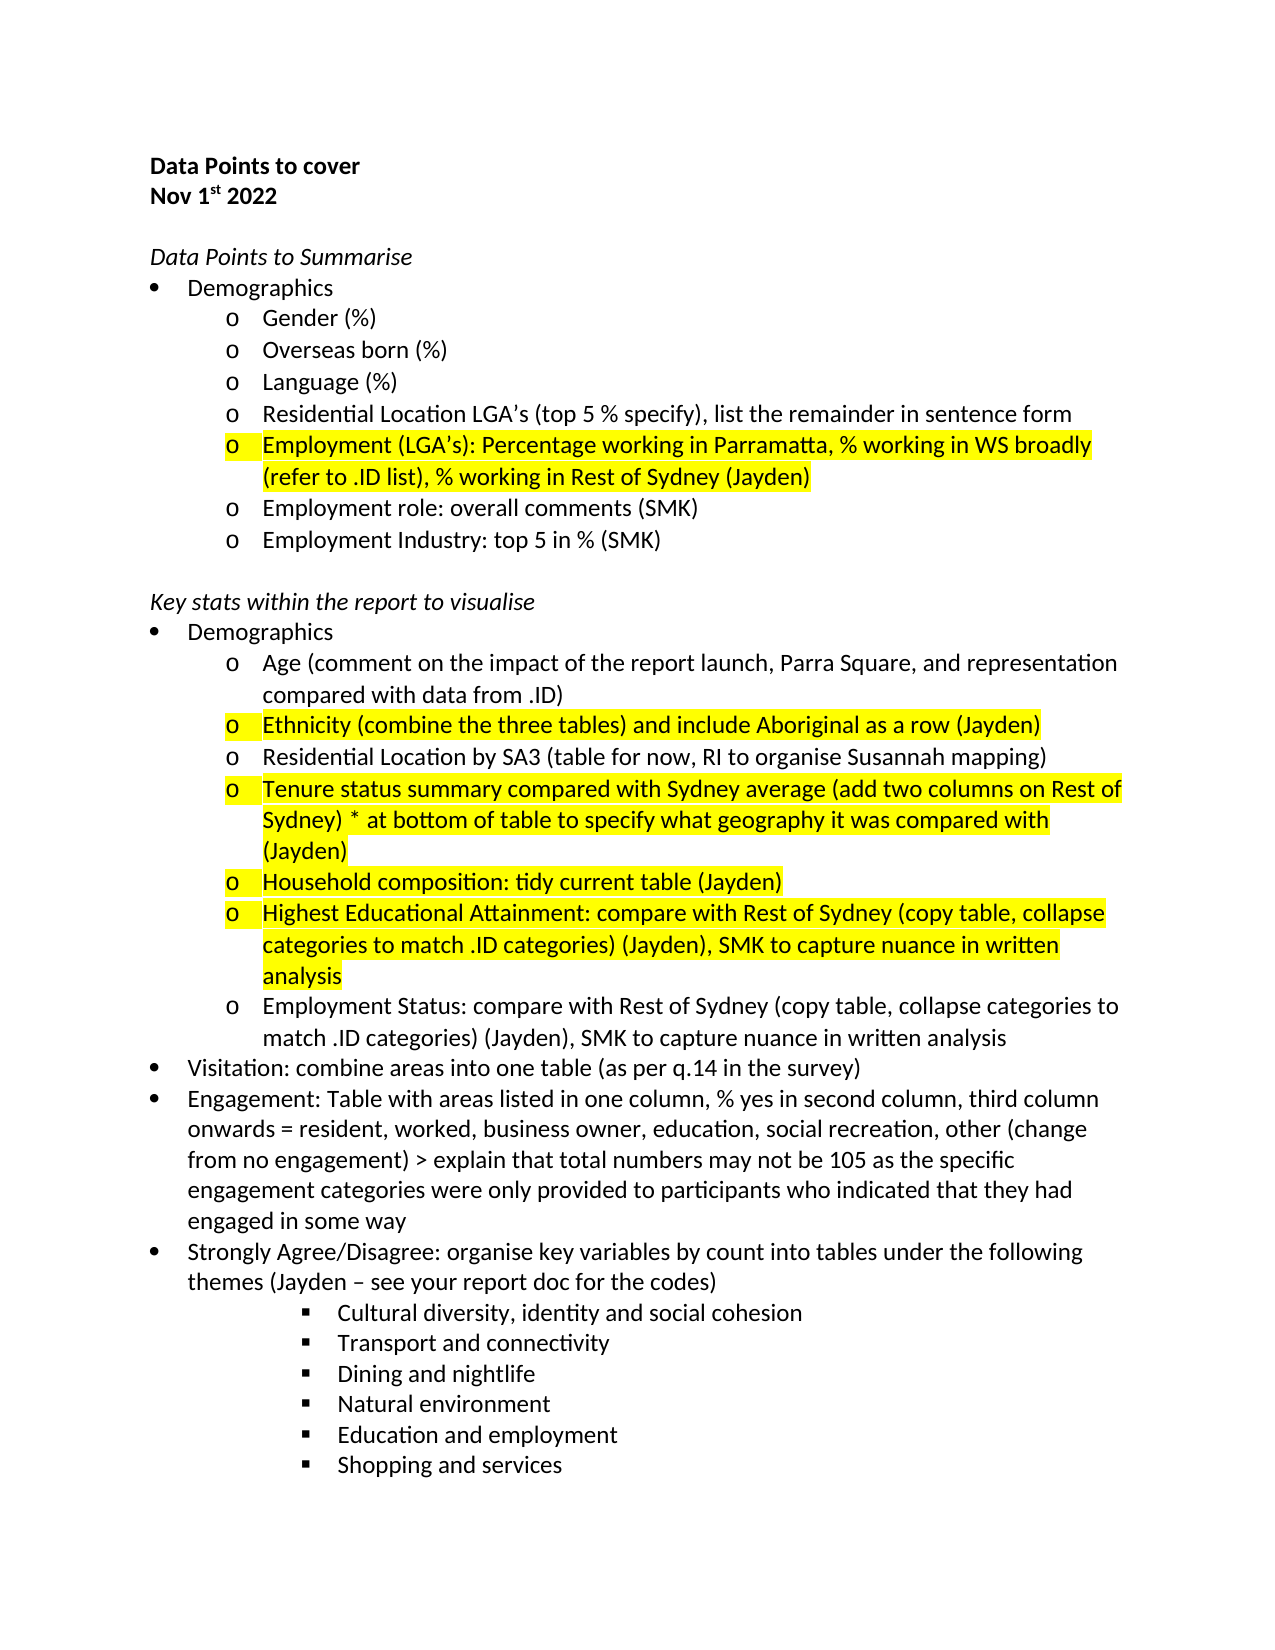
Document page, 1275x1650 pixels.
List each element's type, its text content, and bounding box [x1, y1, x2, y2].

text Key stats within the report to visualise [150, 586, 1125, 617]
text Data Points to cover [150, 150, 1125, 181]
list Natural environment [300, 1388, 1125, 1419]
list Employment role: overall comments (SMK) [225, 492, 1125, 524]
list Overseas born (%) [225, 334, 1125, 366]
list Strongly Agree/Disagree: organise key variables by count into tables under the following themes (Jayden – see your report doc for the codes) [150, 1236, 1125, 1297]
list Language (%) [225, 366, 1125, 398]
list Tenure status summary compared with Sydney average (add two columns on Rest of Sydney) * at bottom of table to specify what geography it was compared with (Jayden) [225, 773, 1125, 866]
list Employment (LGA’s): Percentage working in Parramatta, % working in WS broadly (refer to .ID list), % working in Rest of Sydney (Jayden) [225, 430, 1125, 492]
list Employment Industry: top 5 in % (SMK) [225, 524, 1125, 556]
list Employment Status: compare with Rest of Sydney (copy table, collapse categories to match .ID categories) (Jayden), SMK to capture nuance in written analysis [225, 990, 1125, 1053]
list Dining and nightlife [300, 1358, 1125, 1388]
list Shopping and services [300, 1449, 1125, 1480]
list Visitation: combine areas into one table (as per q.14 in the survey) [150, 1053, 1125, 1083]
list Education and employment [300, 1419, 1125, 1449]
list Residential Location by SA3 (table for now, RI to organise Susannah mapping) [225, 741, 1125, 773]
text Data Points to Summarise [150, 242, 1125, 272]
list Transport and connectivity [300, 1327, 1125, 1358]
list Demographics [150, 617, 1125, 647]
list Household composition: tidy current table (Jayden) [225, 866, 1125, 897]
list Demographics [150, 272, 1125, 303]
list Gender (%) [225, 303, 1125, 334]
list Highest Educational Attainment: compare with Rest of Sydney (copy table, collapse categories to match .ID categories) (Jayden), SMK to capture nuance in written analysis [225, 897, 1125, 990]
list Residential Location LGA’s (top 5 % specify), list the remainder in sentence form [225, 398, 1125, 430]
text Nov 1st 2022 [150, 181, 1125, 211]
list Age (comment on the impact of the report launch, Parra Square, and representation compared with data from .ID) [225, 647, 1125, 709]
list Ethnicity (combine the three tables) and include Aboriginal as a row (Jayden) [225, 709, 1125, 741]
list Engagement: Table with areas listed in one column, % yes in second column, third column onwards = resident, worked, business owner, education, social recreation, other (change from no engagement) > explain that total numbers may not be 105 as the specific engagement categories were only provided to participants who indicated that they had engaged in some way [150, 1083, 1125, 1236]
list Cultural diversity, identity and social cohesion [300, 1297, 1125, 1327]
